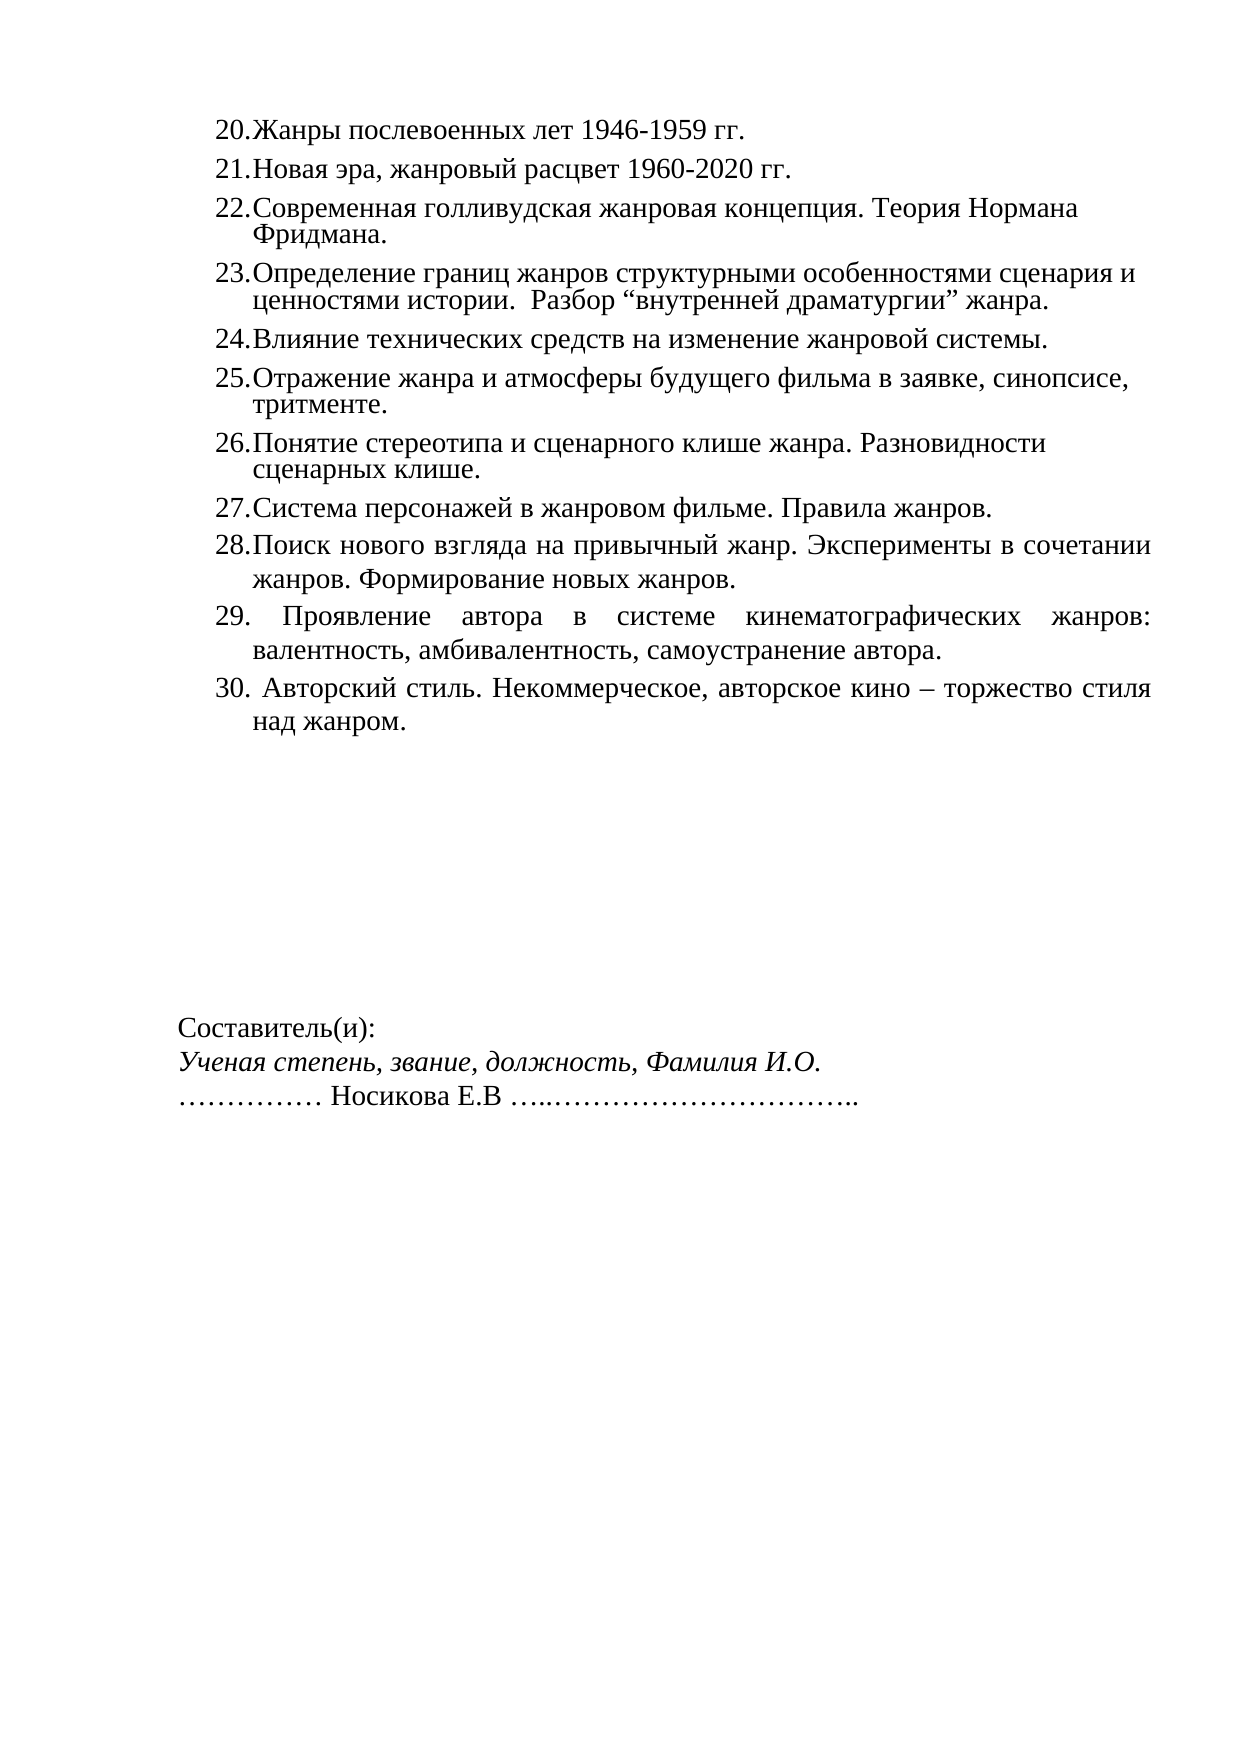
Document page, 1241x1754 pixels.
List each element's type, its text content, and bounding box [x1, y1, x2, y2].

list Влияние технических средств на изменение жанровой системы. [215, 327, 1152, 353]
list Авторский стиль. Некоммерческое, авторское кино – торжество стиля над жанром. [215, 670, 1152, 737]
list Отражение жанра и атмосферы будущего фильма в заявке, синопсисе, тритменте. [215, 366, 1152, 419]
list Определение границ жанров структурными особенностями сценария и ценностями истории. Разбор “внутренней драматургии” жанра. [215, 261, 1152, 314]
list Современная голливудская жанровая концепция. Теория Нормана Фридмана. [215, 196, 1152, 249]
list Система персонажей в жанровом фильме. Правила жанров. [215, 497, 680, 523]
list Жанры послевоенных лет 1946-1959 гг. [215, 118, 1152, 144]
list Проявление автора в системе кинематографических жанров: валентность, амбивалентность, самоустранение автора. [215, 598, 1152, 666]
text …………… Носикова Е.В …..………………………….. [177, 1078, 1152, 1111]
list Поиск нового взгляда на привычный жанр. Эксперименты в сочетании жанров. Формирование новых жанров. [215, 527, 1152, 594]
list Новая эра, жанровый расцвет 1960-2020 гг. [215, 157, 1152, 183]
list Система персонажей в жанровом фильме. Правила жанров. [683, 497, 1152, 523]
list Понятие стереотипа и сценарного клише жанра. Разновидности сценарных клише. [215, 431, 1152, 484]
text Ученая степень, звание, должность, Фамилия И.О. [177, 1044, 1152, 1078]
text Составитель(и): [177, 1011, 1152, 1044]
